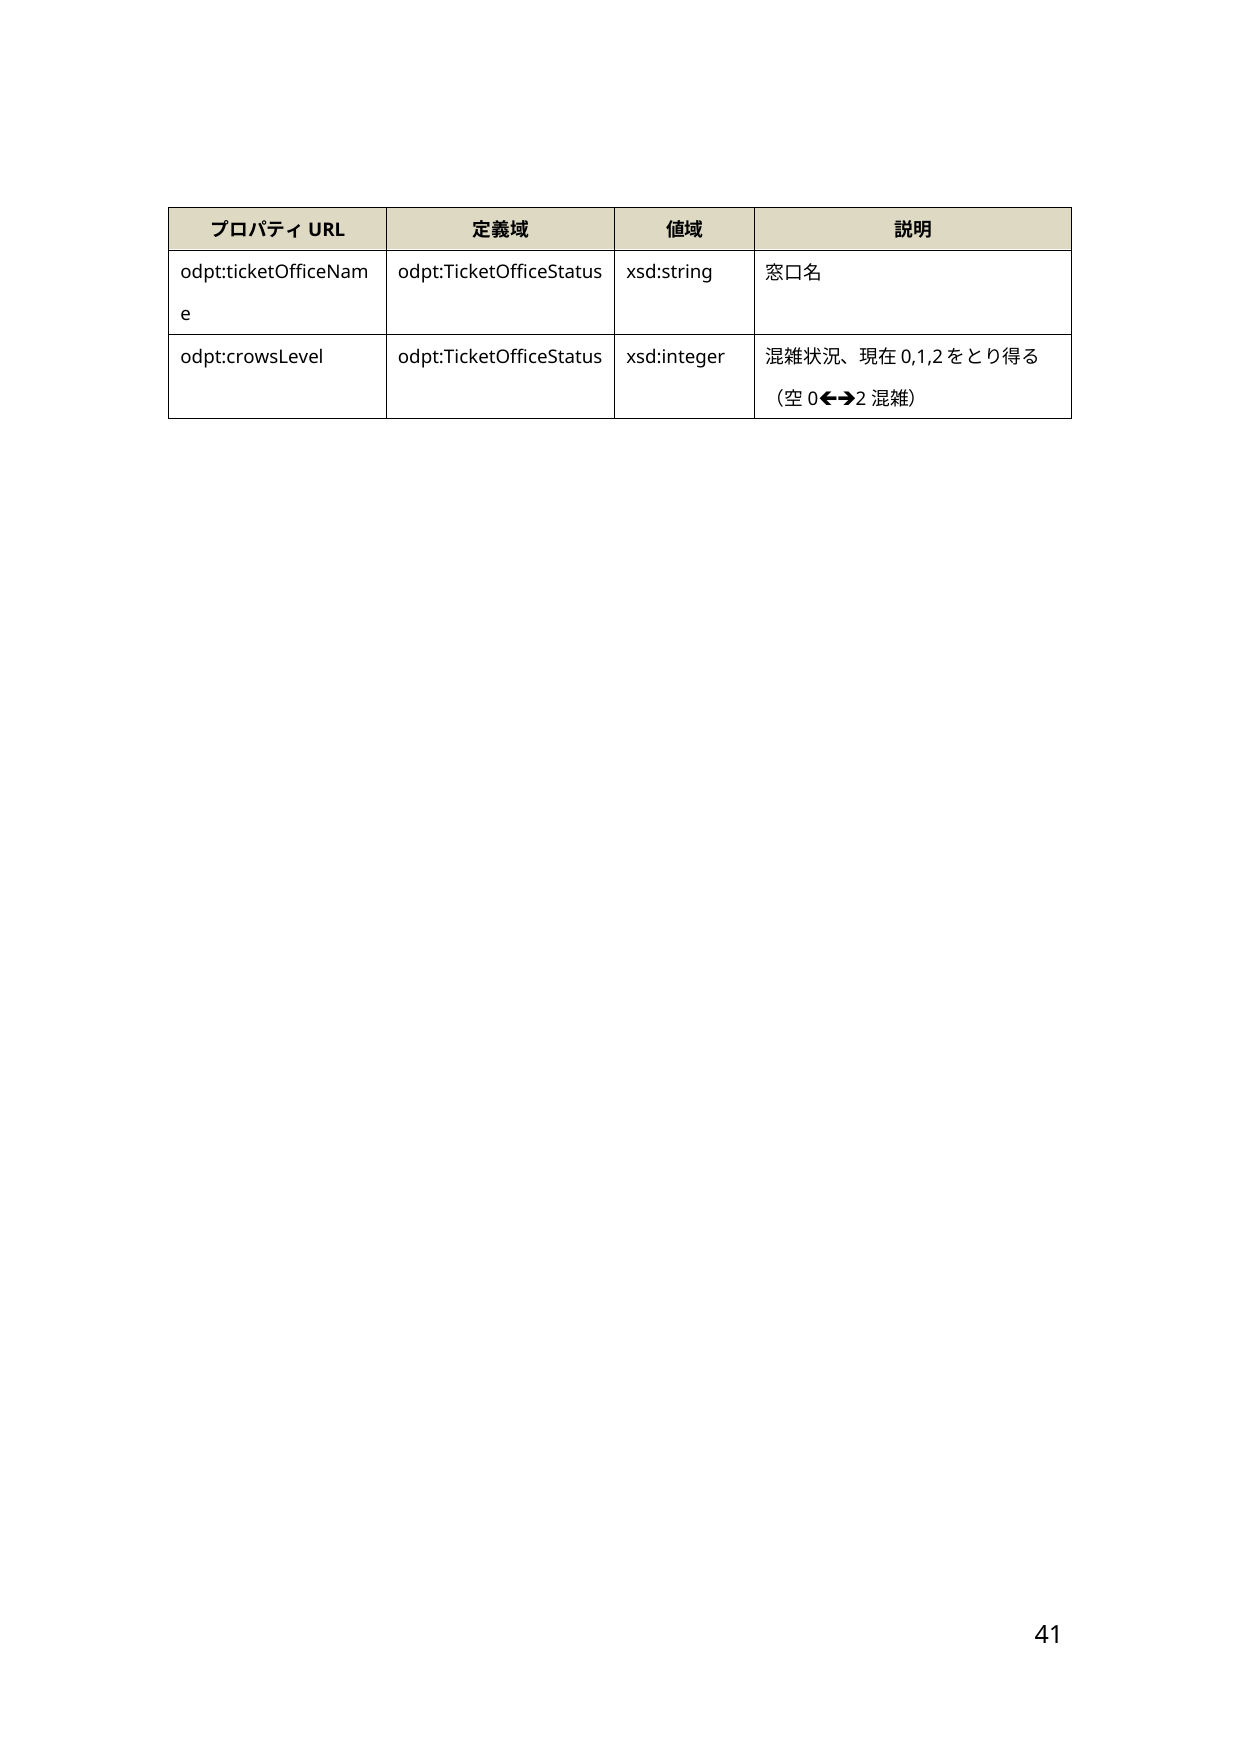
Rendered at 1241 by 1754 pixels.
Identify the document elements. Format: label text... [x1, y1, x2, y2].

table_cell odpt:TicketOfficeStatus [387, 251, 614, 334]
table_cell xsd:integer [615, 335, 754, 418]
table_header 定義域 [387, 208, 614, 249]
table_header プロパティURL [169, 208, 386, 249]
table_cell odpt:crowsLevel [169, 335, 386, 418]
table_cell 窓口名 [755, 251, 1071, 334]
table_cell xsd:string [615, 251, 754, 334]
table_header 値域 [615, 208, 754, 249]
table_cell odpt:TicketOfficeStatus [387, 335, 614, 418]
table_cell 混雑状況、現在0,1,2をとり得る （空 02 混雑） [755, 335, 1071, 418]
table_header 説明 [755, 208, 1071, 249]
table_cell odpt:ticketOfficeName [169, 251, 386, 334]
